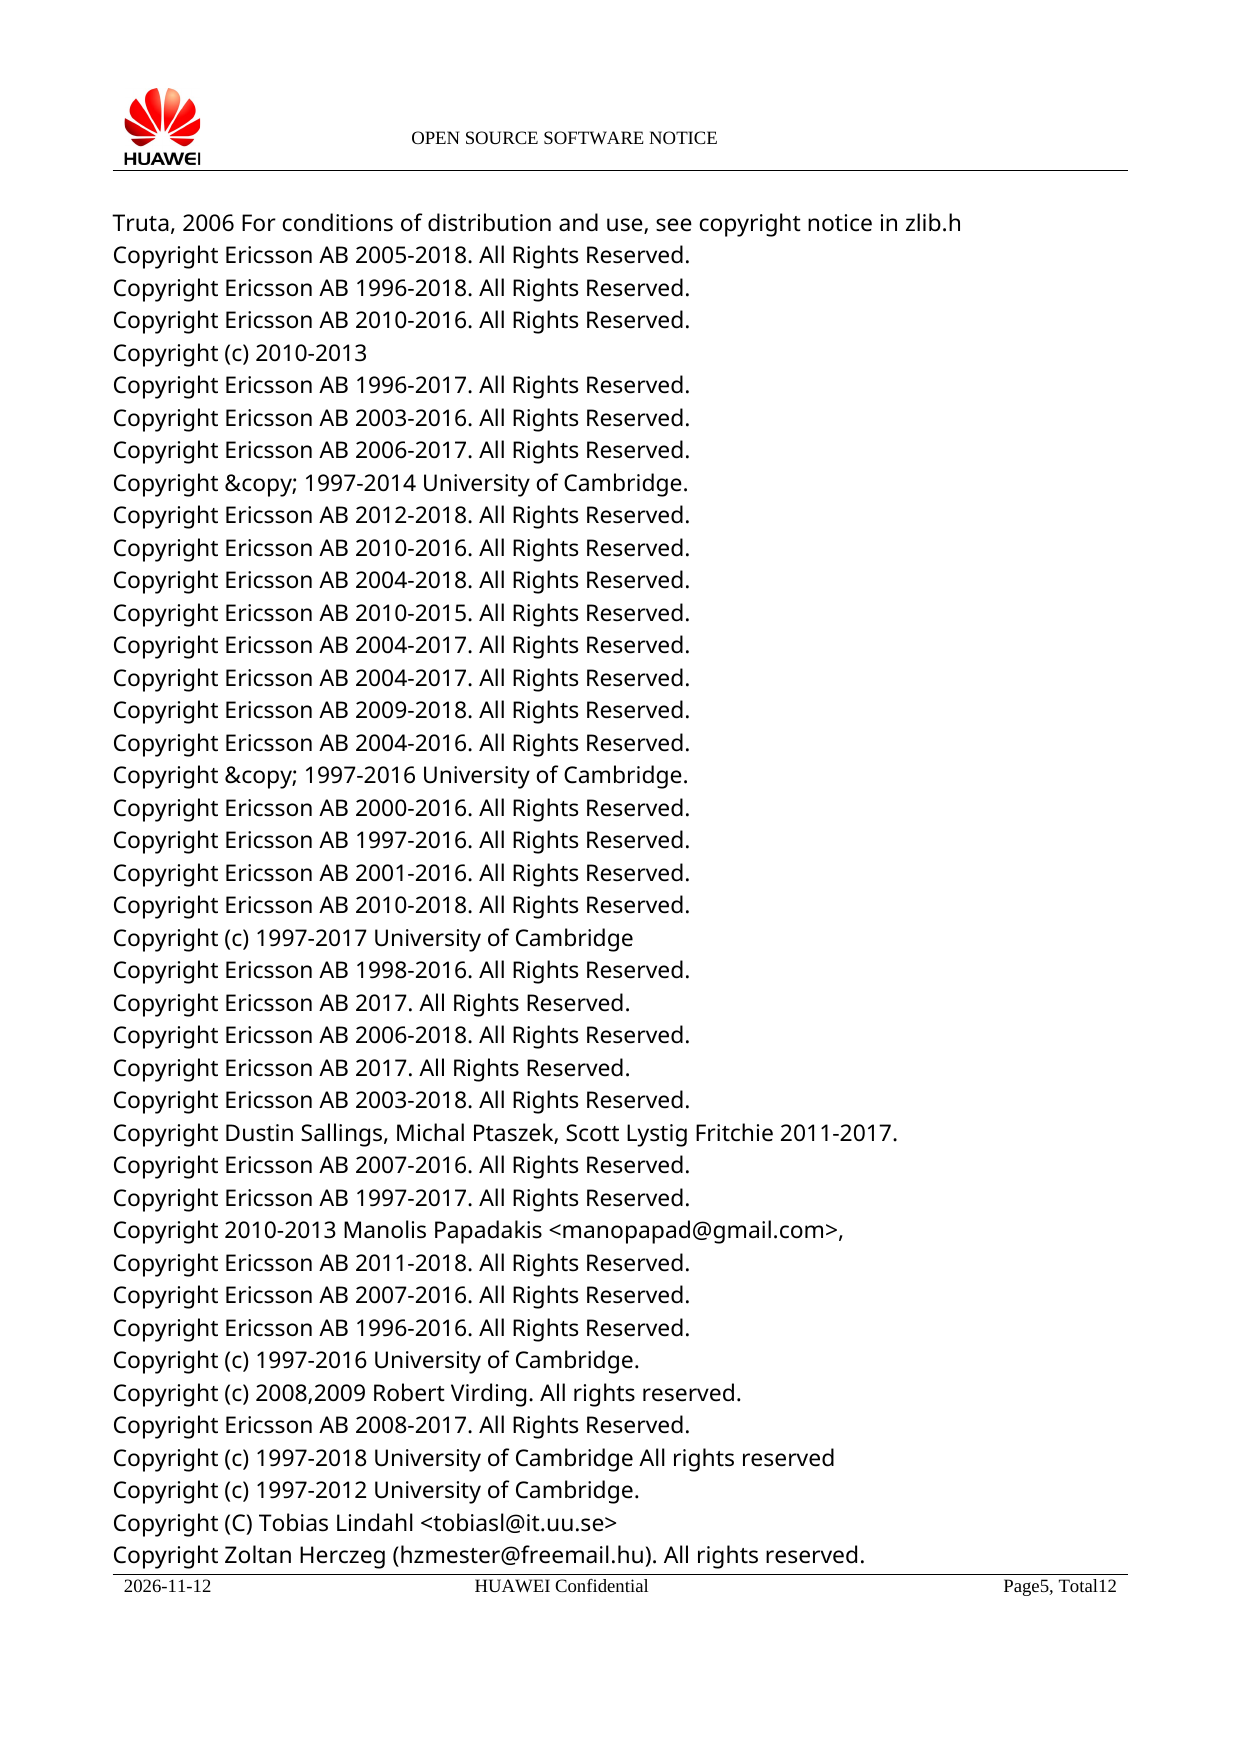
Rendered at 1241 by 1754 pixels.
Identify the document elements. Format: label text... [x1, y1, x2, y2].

picture [124, 88, 201, 165]
